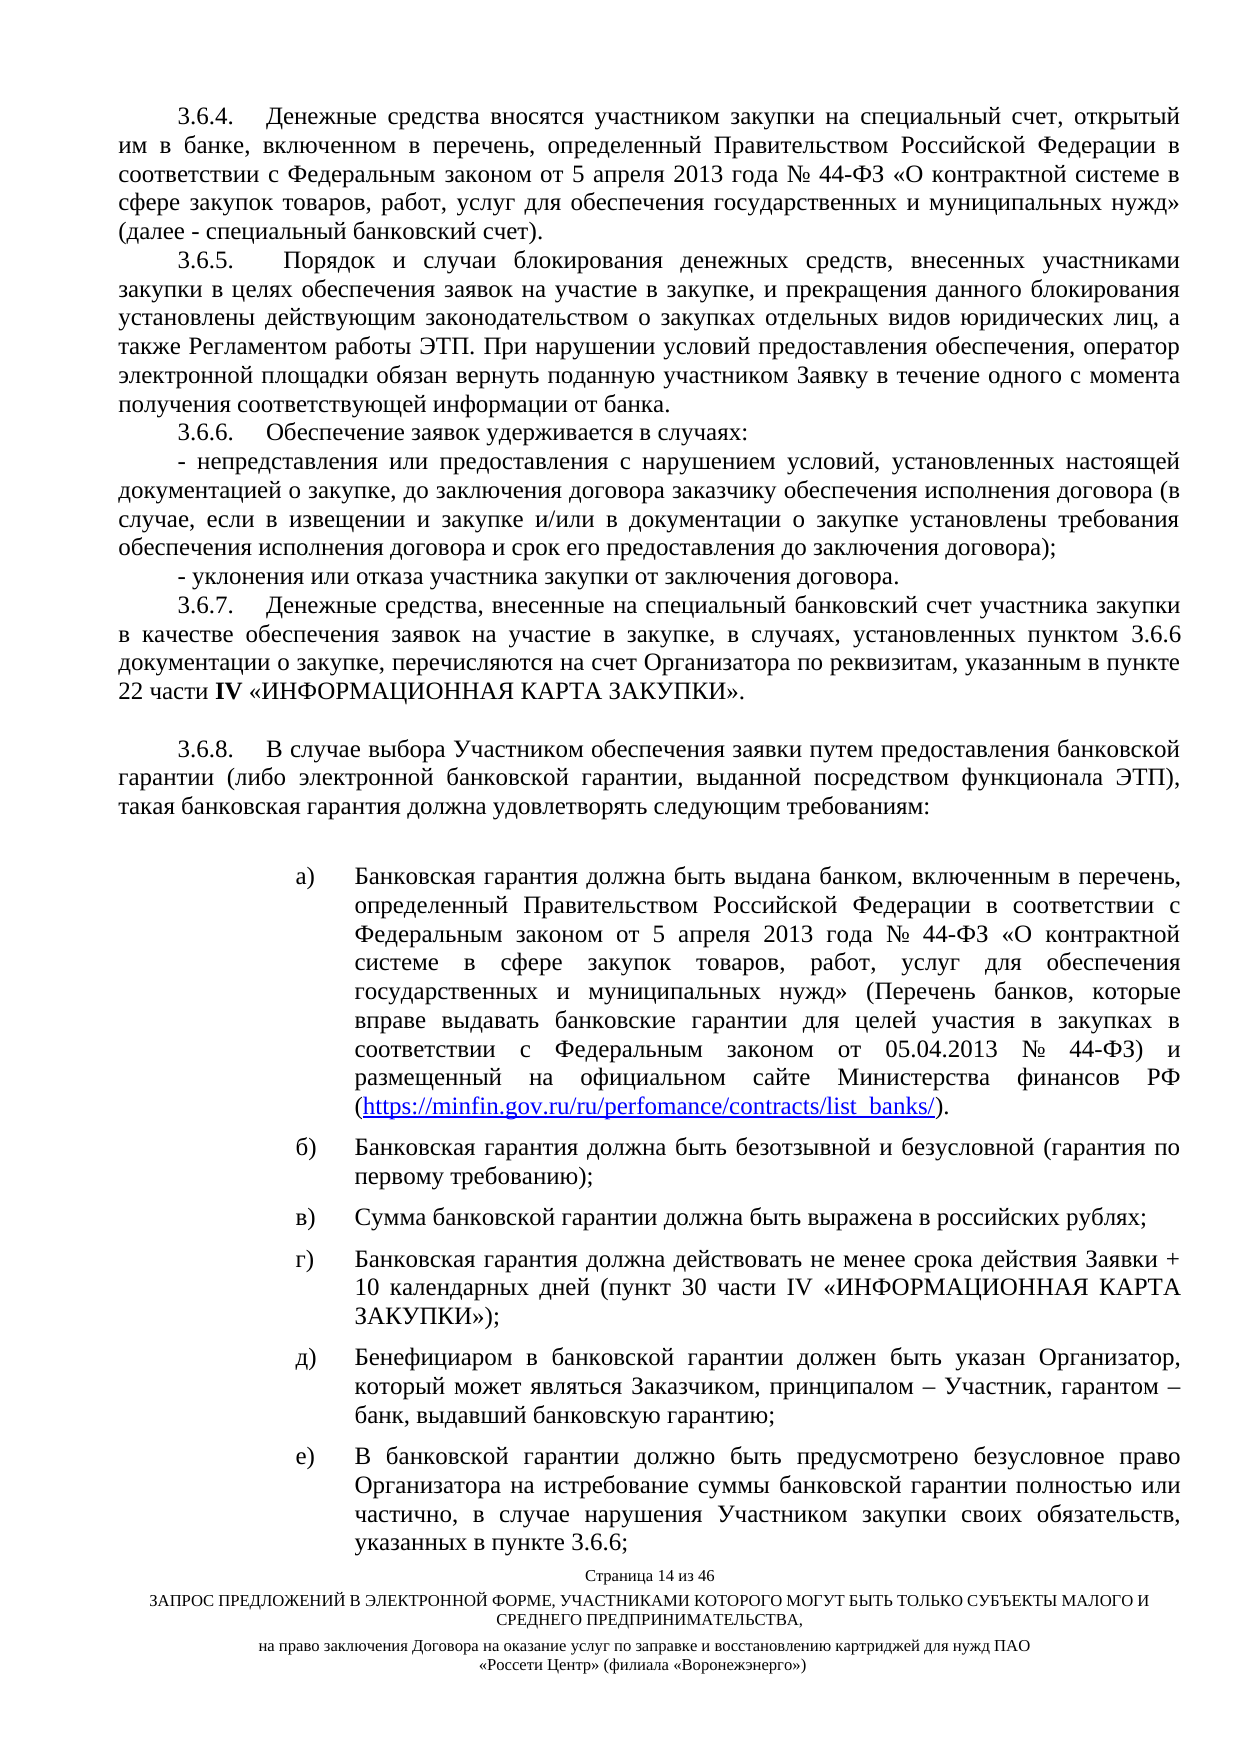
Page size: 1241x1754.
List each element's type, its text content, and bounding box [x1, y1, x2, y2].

subtitle Порядок и случаи блокирования денежных средств, внесенных участниками закупки в целях обеспечения заявок на участие в закупке, и прекращения данного блокирования установлены действующим законодательством о закупках отдельных видов юридических лиц, а также Регламентом работы ЭТП. При нарушении условий предоставления обеспечения, оператор электронной площадки обязан вернуть поданную участником Заявку в течение одного с момента получения соответствующей информации от банка. [118, 245, 1181, 417]
list Банковская гарантия должна быть безотзывной и безусловной (гарантия по первому требованию); [295, 1132, 1181, 1190]
subtitle Обеспечение заявок удерживается в случаях: [118, 417, 1181, 446]
list В банковской гарантии должно быть предусмотрено безусловное право Организатора на истребование суммы банковской гарантии полностью или частично, в случае нарушения Участником закупки своих обязательств, указанных в пункте 3.6.6; [295, 1441, 1181, 1556]
text - уклонения или отказа участника закупки от заключения договора. [118, 561, 1181, 590]
subtitle Денежные средства, внесенные на специальный банковский счет участника закупки в качестве обеспечения заявок на участие в закупке, в случаях, установленных пунктом 3.6.6 документации о закупке, перечисляются на счет Организатора по реквизитам, указанным в пункте 22 части IV «ИНФОРМАЦИОННАЯ КАРТА ЗАКУПКИ». [118, 590, 1181, 705]
list Банковская гарантия должна быть выдана банком, включенным в перечень, определенный Правительством Российской Федерации в соответствии с Федеральным законом от 5 апреля 2013 года № 44-ФЗ «О контрактной системе в сфере закупок товаров, работ, услуг для обеспечения государственных и муниципальных нужд» (Перечень банков, которые вправе выдавать банковские гарантии для целей участия в закупках в соответствии с Федеральным законом от 05.04.2013 № 44-ФЗ) и размещенный на официальном сайте Министерства финансов РФ (https://minfin.gov.ru/ru/perfomance/contracts/list_banks/). [295, 861, 1181, 1120]
text - непредставления или предоставления с нарушением условий, установленных настоящей документацией о закупке, до заключения договора заказчику обеспечения исполнения договора (в случае, если в извещении и закупке и/или в документации о закупке установлены требования обеспечения исполнения договора и срок его предоставления до заключения договора); [118, 446, 1181, 561]
list Банковская гарантия должна действовать не менее срока действия Заявки + 10 календарных дней (пункт 30 части IV «ИНФОРМАЦИОННАЯ КАРТА ЗАКУПКИ»); [295, 1244, 1181, 1330]
subtitle В случае выбора Участником обеспечения заявки путем предоставления банковской гарантии (либо электронной банковской гарантии, выданной посредством функционала ЭТП), такая банковская гарантия должна удовлетворять следующим требованиям: [118, 734, 1181, 820]
list Сумма банковской гарантии должна быть выражена в российских рублях; [295, 1202, 1181, 1231]
subtitle Денежные средства вносятся участником закупки на специальный счет, открытый им в банке, включенном в перечень, определенный Правительством Российской Федерации в соответствии с Федеральным законом от 5 апреля 2013 года № 44-ФЗ «О контрактной системе в сфере закупок товаров, работ, услуг для обеспечения государственных и муниципальных нужд» (далее - специальный банковский счет). [118, 101, 1181, 245]
list Бенефициаром в банковской гарантии должен быть указан Организатор, который может являться Заказчиком, принципалом – Участник, гарантом – банк, выдавший банковскую гарантию; [295, 1342, 1181, 1429]
